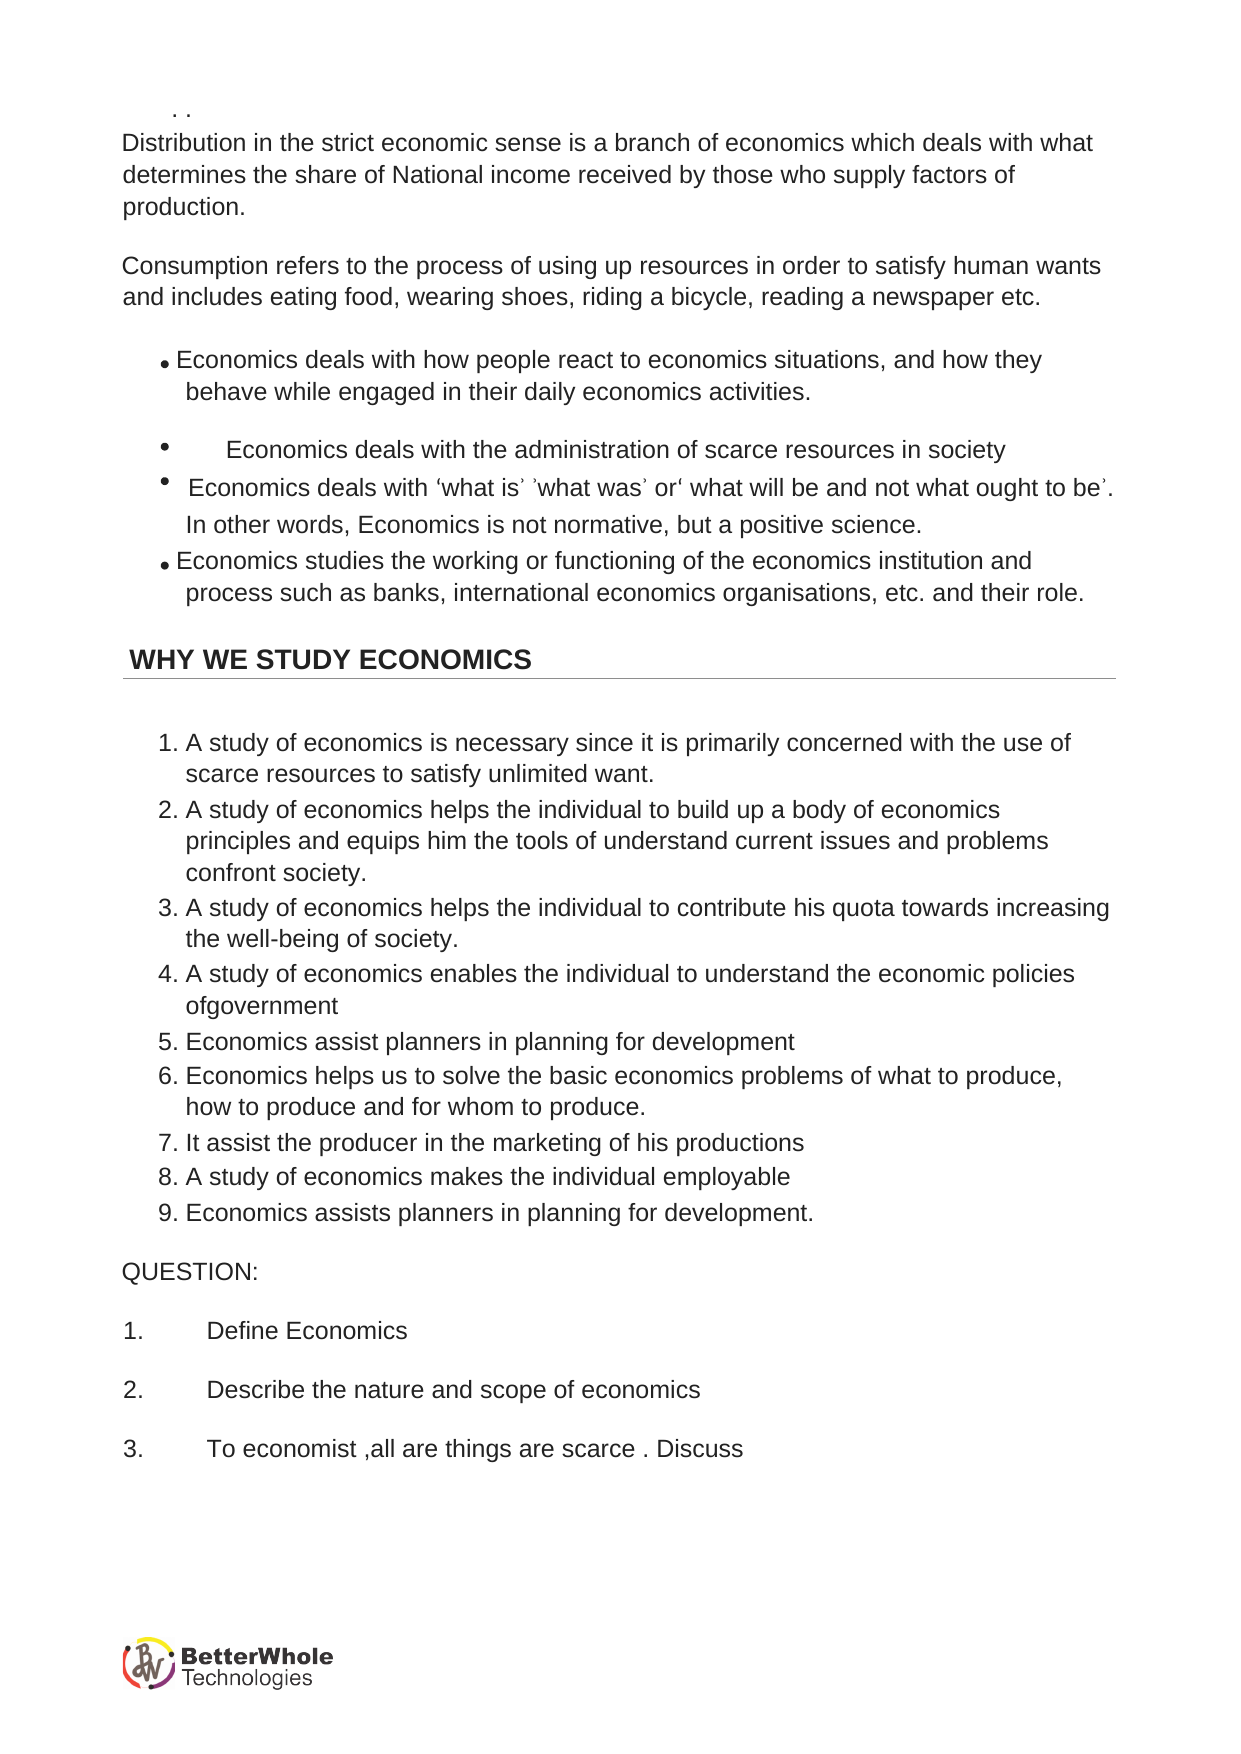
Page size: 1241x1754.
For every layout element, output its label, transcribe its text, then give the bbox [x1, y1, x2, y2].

list A study of economics enables the individual to understand the economic policies ofgovernment [158, 959, 1112, 1020]
text Economics deals with how people react to economics situations, and how they behave while engaged in their daily economics activities. [161, 345, 1112, 405]
text Economics deals with the administration of scarce resources in society [161, 436, 1112, 464]
text Economics studies the working or functioning of the economics institution and process such as banks, international economics organisations, etc. and their role. [161, 546, 1112, 607]
list Economics helps us to solve the basic economics problems of what to produce, how to produce and for whom to produce. [158, 1061, 1112, 1121]
list Economics assist planners in planning for development [158, 1026, 1112, 1055]
list Define Economics [123, 1316, 1112, 1345]
text QUESTION: [121, 1257, 1112, 1286]
list A study of economics helps the individual to contribute his quota towards increasing the well-being of society. [158, 892, 1112, 953]
text In other words, Economics is not normative, but a positive science. [185, 510, 1112, 538]
text Economics deals with ʻwhat isʾ ʾwhat wasʾ orʻ what will be and not what ought to beʾ. [123, 472, 1114, 502]
list Economics assists planners in planning for development. [158, 1198, 1112, 1227]
list A study of economics helps the individual to build up a body of economics principles and equips him the tools of understand current issues and problems confront society. [158, 795, 1112, 887]
list It assist the producer in the marketing of his productions [158, 1128, 1112, 1157]
text Distribution in the strict economic sense is a branch of economics which deals with what determines the share of National income received by those who supply factors of production. [121, 128, 1112, 220]
list To economist ,all are things are scarce . Discuss [123, 1434, 1112, 1463]
list A study of economics makes the individual employable [158, 1162, 1112, 1191]
picture [122, 1637, 333, 1690]
list Describe the nature and scope of economics [123, 1375, 1112, 1404]
text Consumption refers to the process of using up resources in order to satisfy human wants and includes eating food, wearing shoes, riding a bicycle, reading a newspaper etc. [121, 251, 1112, 311]
subtitle WHY WE STUDY ECONOMICS [121, 643, 1113, 675]
list A study of economics is necessary since it is primarily concerned with the use of scarce resources to satisfy unlimited want. [158, 728, 1112, 788]
